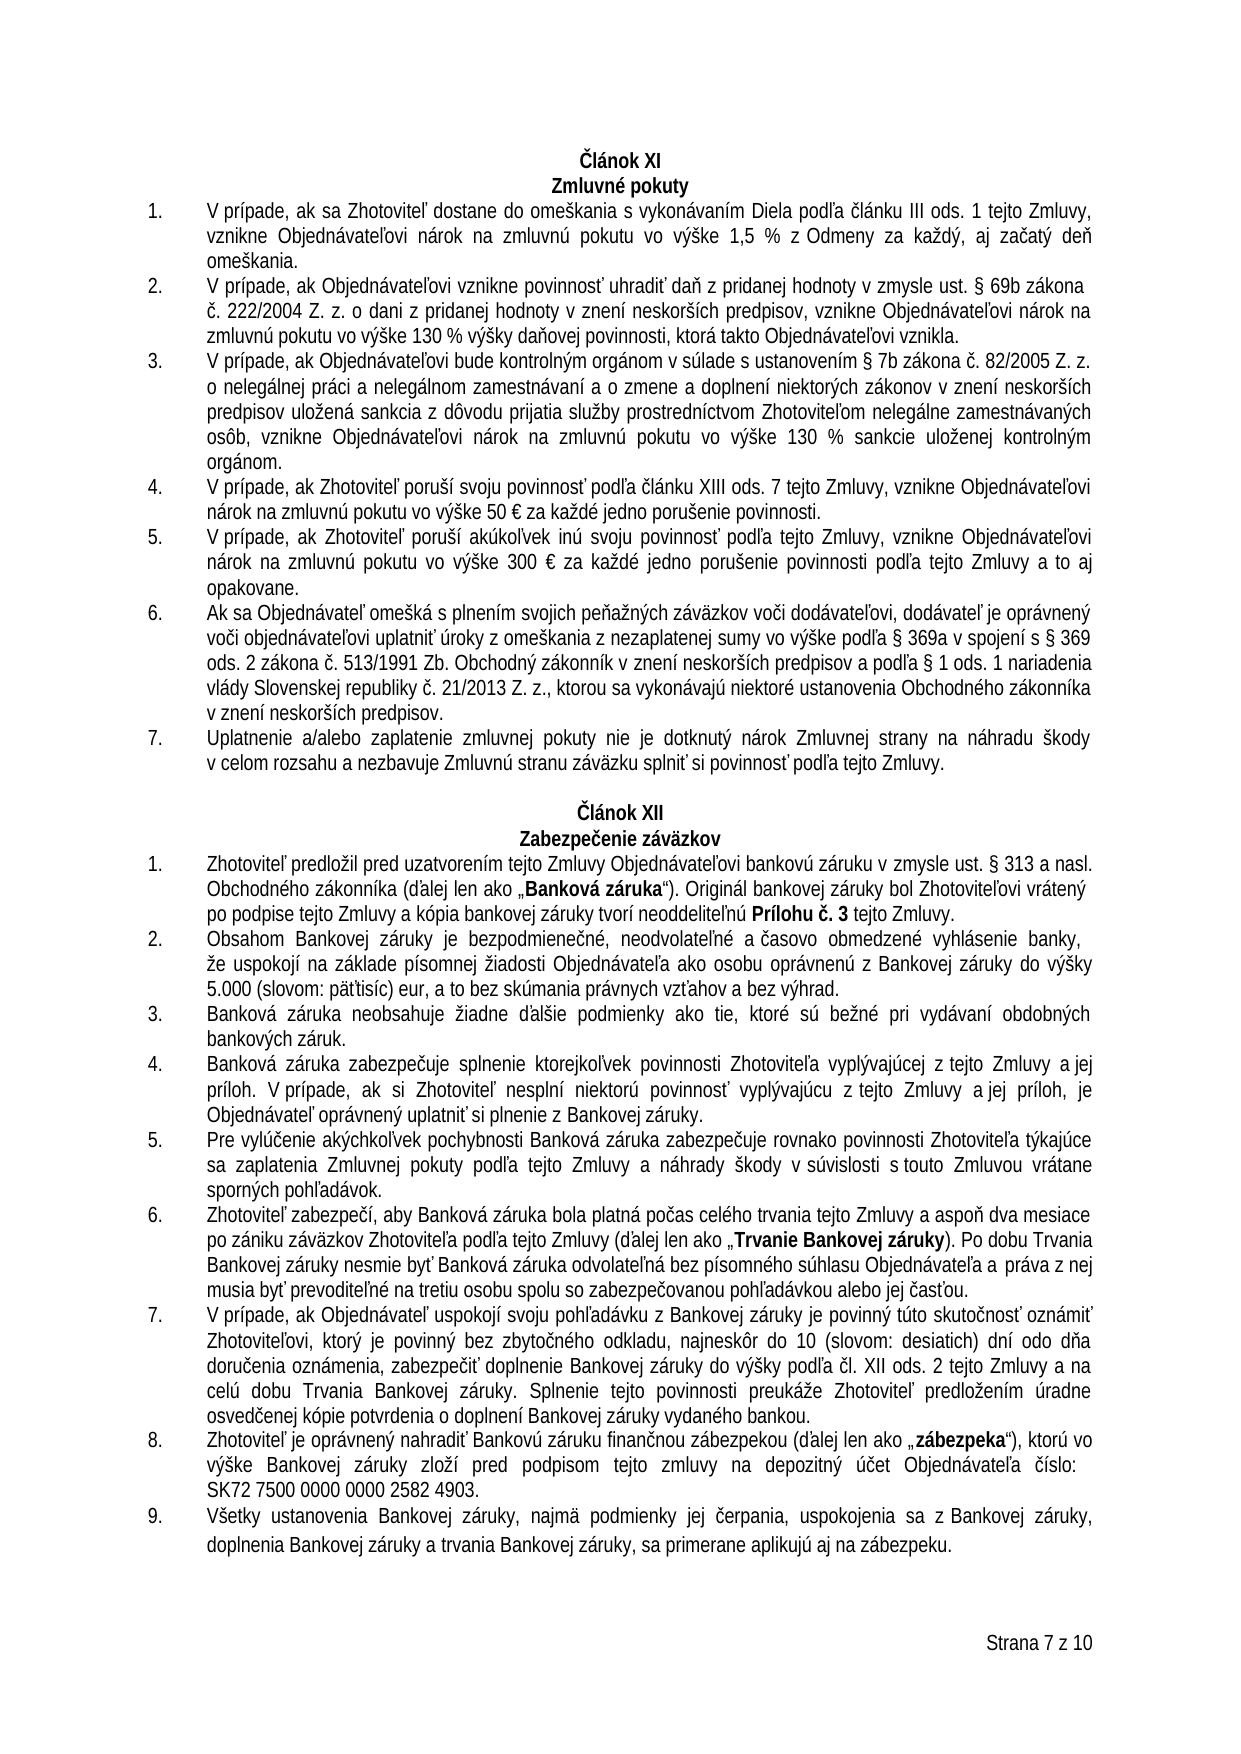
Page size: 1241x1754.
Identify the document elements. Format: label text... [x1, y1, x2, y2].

list V prípade, ak Zhotoviteľ poruší akúkoľvek inú svoju povinnosť podľa tejto Zmluvy, vznikne Objednávateľovi nárok na zmluvnú pokutu vo výške 300 € za každé jedno porušenie povinnosti podľa tejto Zmluvy a to aj opakovane. [148, 524, 1093, 599]
text Zmluvné pokuty [148, 173, 1093, 198]
list Banková záruka zabezpečuje splnenie ktorejkoľvek povinnosti Zhotoviteľa vyplývajúcej z tejto Zmluvy a jej príloh. V prípade, ak si Zhotoviteľ nesplní niektorú povinnosť vyplývajúcu z tejto Zmluvy a jej príloh, je Objednávateľ oprávnený uplatniť si plnenie z Bankovej záruky. [148, 1051, 1093, 1127]
list V prípade, ak Objednávateľovi vznikne povinnosť uhradiť daň z pridanej hodnoty v zmysle ust. § 69b zákona č. 222/2004 Z. z. o dani z pridanej hodnoty v znení neskorších predpisov, vznikne Objednávateľovi nárok na zmluvnú pokutu vo výške 130 % výšky daňovej povinnosti, ktorá takto Objednávateľovi vznikla. [148, 273, 1093, 348]
text Článok XI [148, 148, 1093, 173]
list Obsahom Bankovej záruky je bezpodmienečné, neodvolateľné a časovo obmedzené vyhlásenie banky, že uspokojí na základe písomnej žiadosti Objednávateľa ako osobu oprávnenú z Bankovej záruky do výšky 5.000 (slovom: päťtisíc) eur, a to bez skúmania právnych vzťahov a bez výhrad. [148, 926, 1093, 1001]
list Zhotoviteľ predložil pred uzatvorením tejto Zmluvy Objednávateľovi bankovú záruku v zmysle ust. § 313 a nasl. Obchodného zákonníka (ďalej len ako „Banková záruka“). Originál bankovej záruky bol Zhotoviteľovi vrátený po podpise tejto Zmluvy a kópia bankovej záruky tvorí neoddeliteľnú Prílohu č. 3 tejto Zmluvy. [148, 851, 1093, 926]
text Článok XII [148, 800, 1093, 825]
list Všetky ustanovenia Bankovej záruky, najmä podmienky jej čerpania, uspokojenia sa z Bankovej záruky, doplnenia Bankovej záruky a trvania Bankovej záruky, sa primerane aplikujú aj na zábezpeku. [148, 1503, 1093, 1557]
list V prípade, ak sa Zhotoviteľ dostane do omeškania s vykonávaním Diela podľa článku III ods. 1 tejto Zmluvy, vznikne Objednávateľovi nárok na zmluvnú pokutu vo výške 1,5 % z Odmeny za každý, aj začatý deň omeškania. [148, 198, 1093, 273]
text Zabezpečenie záväzkov [148, 825, 1093, 851]
list Zhotoviteľ zabezpečí, aby Banková záruka bola platná počas celého trvania tejto Zmluvy a aspoň dva mesiace po zániku záväzkov Zhotoviteľa podľa tejto Zmluvy (ďalej len ako „Trvanie Bankovej záruky). Po dobu Trvania Bankovej záruky nesmie byť Banková záruka odvolateľná bez písomného súhlasu Objednávateľa a práva z nej musia byť prevoditeľné na tretiu osobu spolu so zabezpečovanou pohľadávkou alebo jej časťou. [148, 1202, 1093, 1302]
list Zhotoviteľ je oprávnený nahradiť Bankovú záruku finančnou zábezpekou (ďalej len ako „zábezpeka“), ktorú vo výške Bankovej záruky zloží pred podpisom tejto zmluvy na depozitný účet Objednávateľa číslo: SK72 7500 0000 0000 2582 4903. [148, 1428, 1093, 1503]
list V prípade, ak Objednávateľ uspokojí svoju pohľadávku z Bankovej záruky je povinný túto skutočnosť oznámiť Zhotoviteľovi, ktorý je povinný bez zbytočného odkladu, najneskôr do 10 (slovom: desiatich) dní odo dňa doručenia oznámenia, zabezpečiť doplnenie Bankovej záruky do výšky podľa čl. XII ods. 2 tejto Zmluvy a na celú dobu Trvania Bankovej záruky. Splnenie tejto povinnosti preukáže Zhotoviteľ predložením úradne osvedčenej kópie potvrdenia o doplnení Bankovej záruky vydaného bankou. [148, 1302, 1093, 1428]
list V prípade, ak Zhotoviteľ poruší svoju povinnosť podľa článku XIII ods. 7 tejto Zmluvy, vznikne Objednávateľovi nárok na zmluvnú pokutu vo výške 50 € za každé jedno porušenie povinnosti. [148, 474, 1093, 524]
list Pre vylúčenie akýchkoľvek pochybnosti Banková záruka zabezpečuje rovnako povinnosti Zhotoviteľa týkajúce sa zaplatenia Zmluvnej pokuty podľa tejto Zmluvy a náhrady škody v súvislosti s touto Zmluvou vrátane sporných pohľadávok. [148, 1127, 1093, 1202]
list Banková záruka neobsahuje žiadne ďalšie podmienky ako tie, ktoré sú bežné pri vydávaní obdobných bankových záruk. [148, 1001, 1093, 1051]
list Uplatnenie a/alebo zaplatenie zmluvnej pokuty nie je dotknutý nárok Zmluvnej strany na náhradu škody v celom rozsahu a nezbavuje Zmluvnú stranu záväzku splniť si povinnosť podľa tejto Zmluvy. [148, 725, 1093, 775]
list V prípade, ak Objednávateľovi bude kontrolným orgánom v súlade s ustanovením § 7b zákona č. 82/2005 Z. z. o nelegálnej práci a nelegálnom zamestnávaní a o zmene a doplnení niektorých zákonov v znení neskorších predpisov uložená sankcia z dôvodu prijatia služby prostredníctvom Zhotoviteľom nelegálne zamestnávaných osôb, vznikne Objednávateľovi nárok na zmluvnú pokutu vo výške 130 % sankcie uloženej kontrolným orgánom. [148, 348, 1093, 474]
list Ak sa Objednávateľ omešká s plnením svojich peňažných záväzkov voči dodávateľovi, dodávateľ je oprávnený voči objednávateľovi uplatniť úroky z omeškania z nezaplatenej sumy vo výške podľa § 369a v spojení s § 369 ods. 2 zákona č. 513/1991 Zb. Obchodný zákonník v znení neskorších predpisov a podľa § 1 ods. 1 nariadenia vlády Slovenskej republiky č. 21/2013 Z. z., ktorou sa vykonávajú niektoré ustanovenia Obchodného zákonníka v znení neskorších predpisov. [148, 599, 1093, 725]
